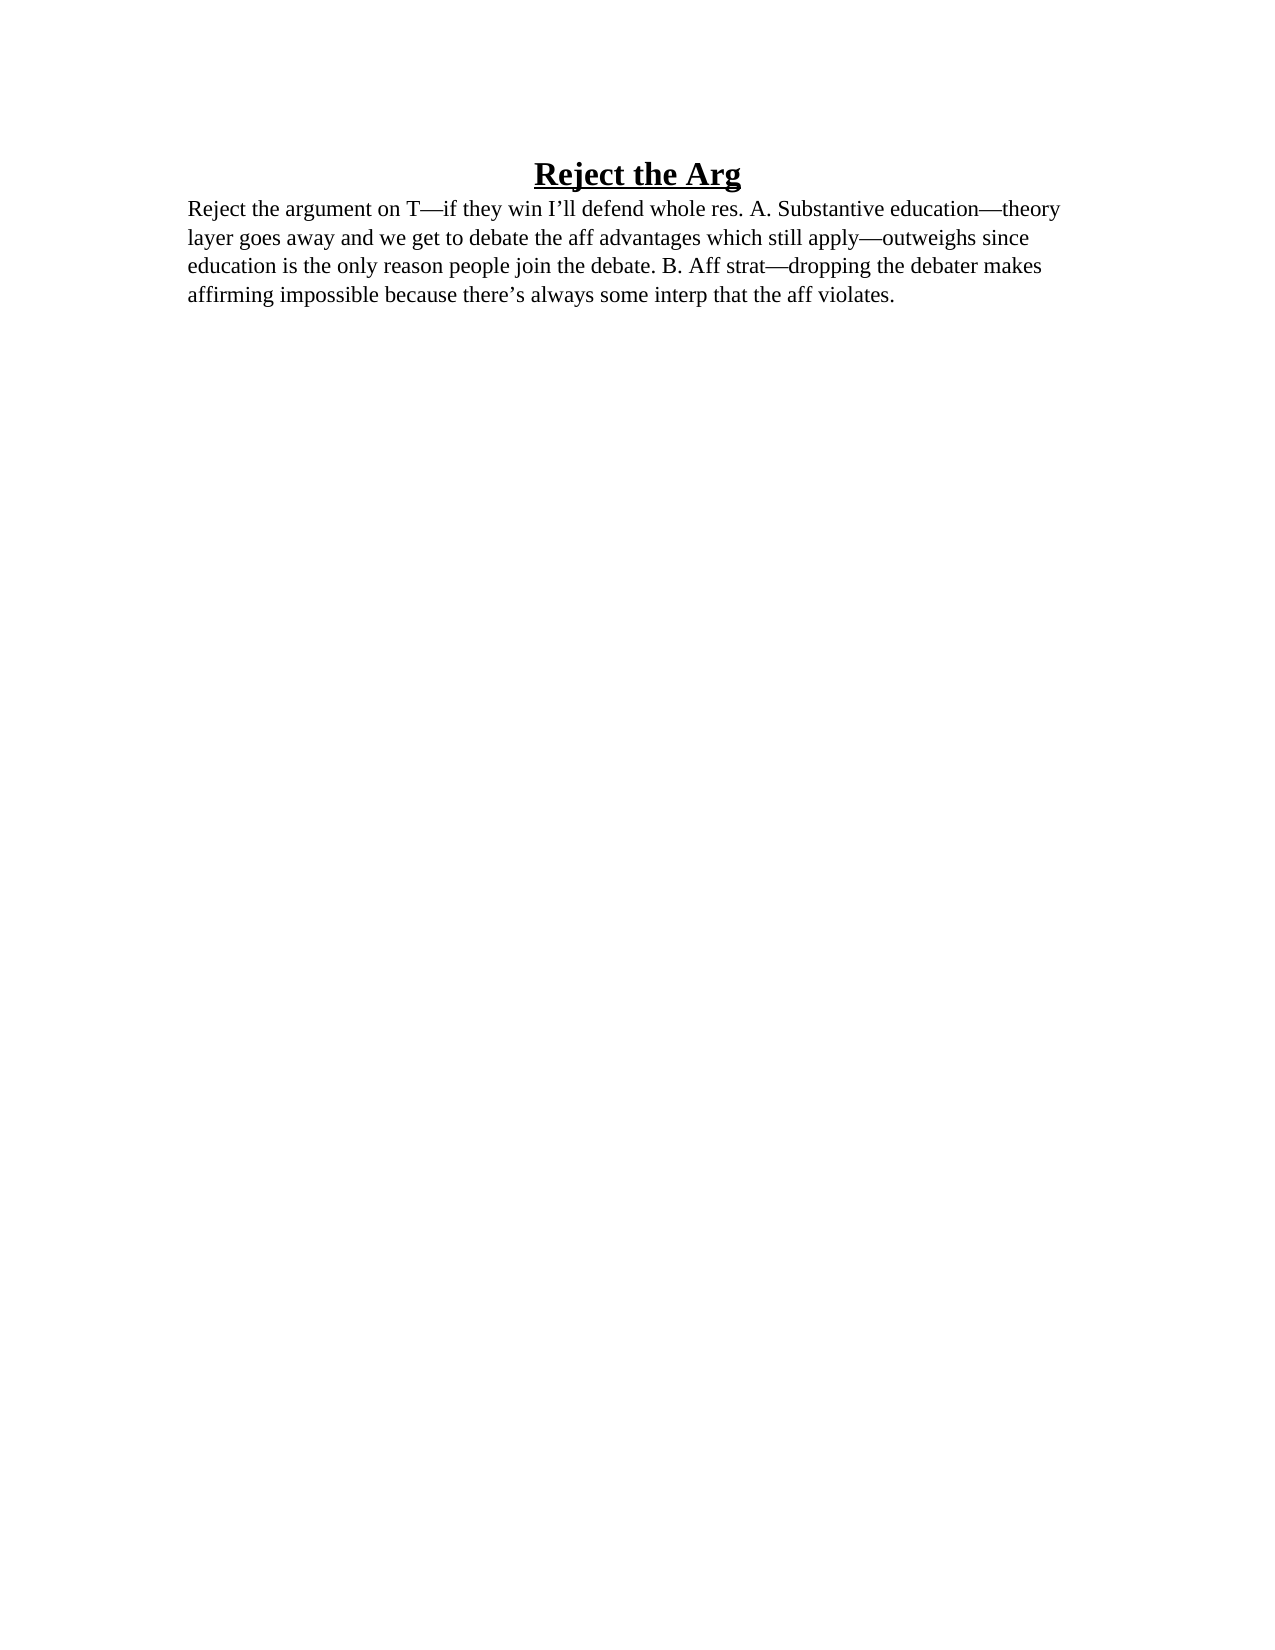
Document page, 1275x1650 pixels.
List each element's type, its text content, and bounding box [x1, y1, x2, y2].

subtitle Reject the Arg [187, 154, 1087, 192]
text Reject the argument on T—if they win I’ll defend whole res. A. Substantive education—theory layer goes away and we get to debate the aff advantages which still apply—outweighs since education is the only reason people join the debate. B. Aff strat—dropping the debater makes affirming impossible because there’s always some interp that the aff violates. [187, 196, 1087, 307]
